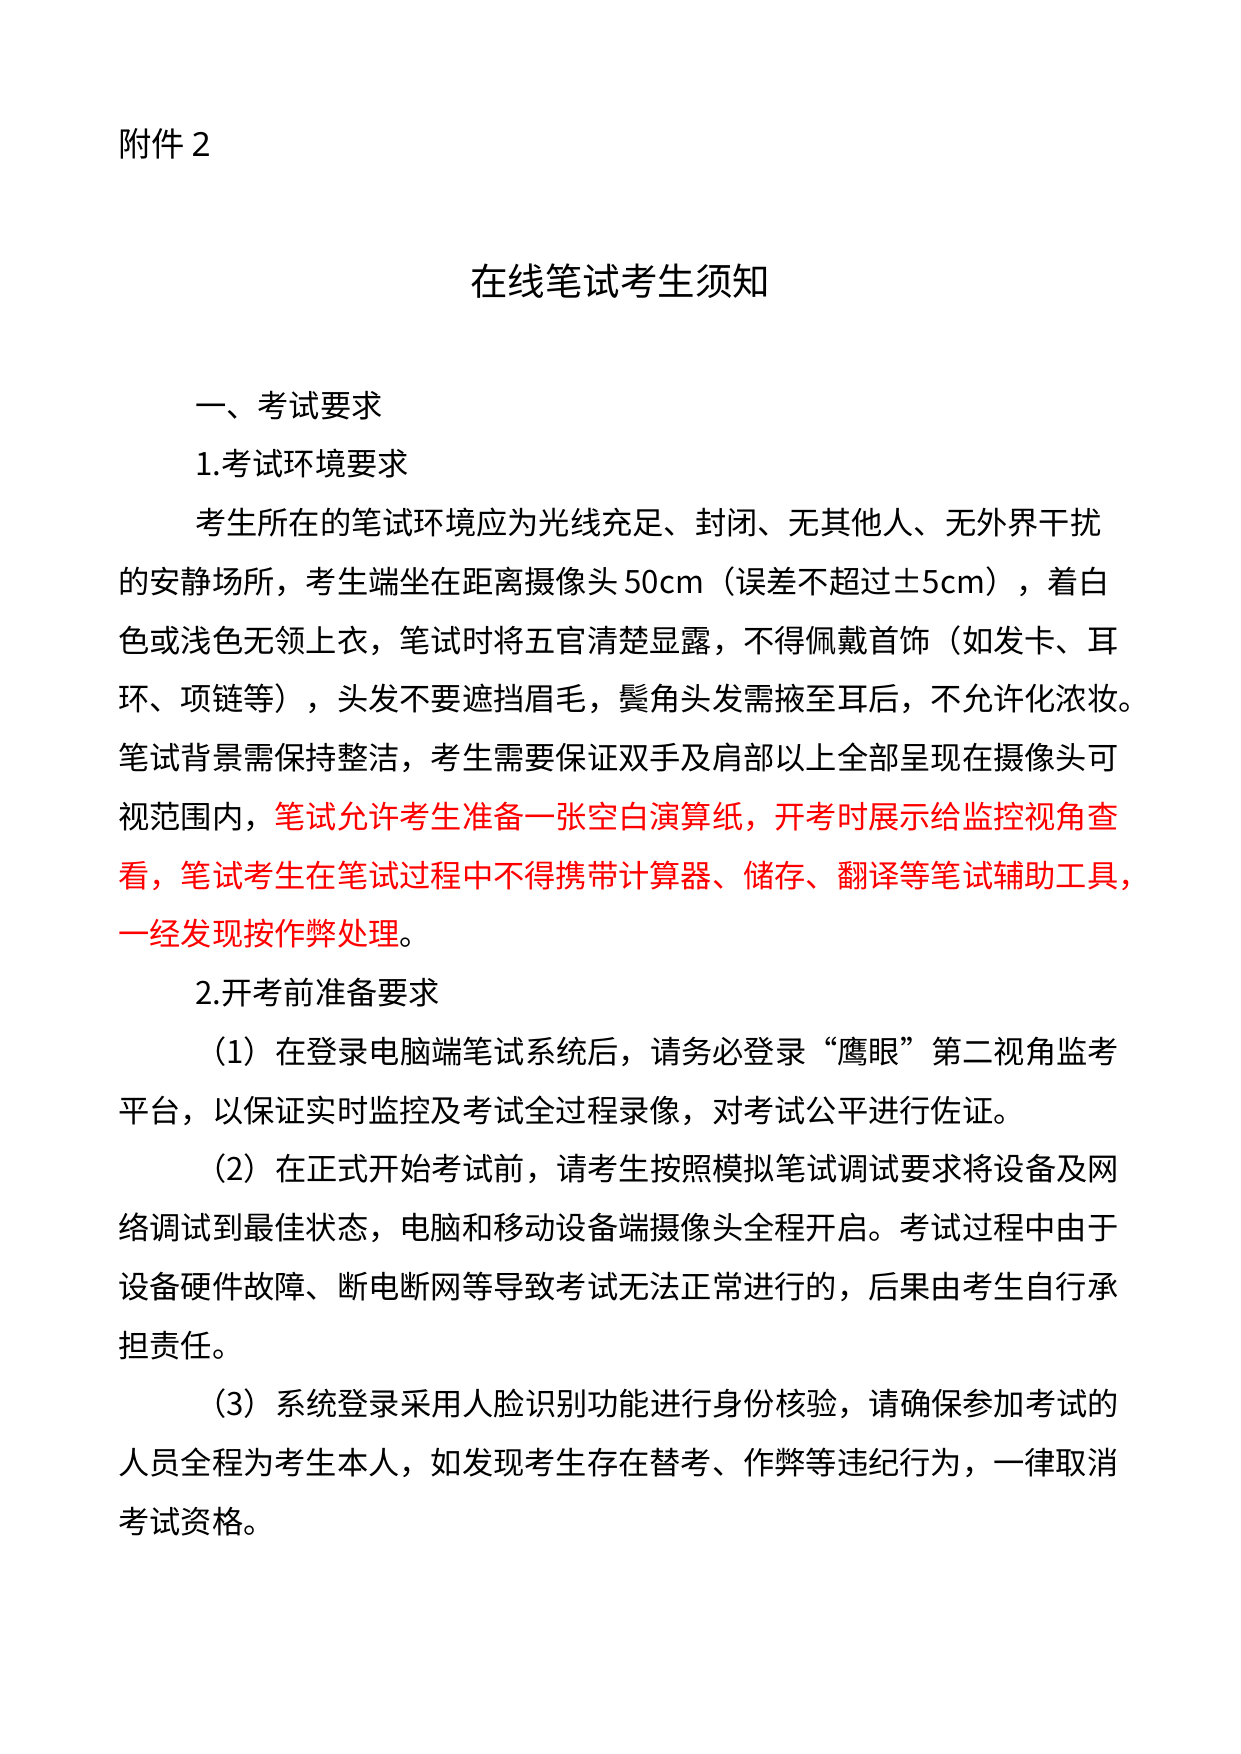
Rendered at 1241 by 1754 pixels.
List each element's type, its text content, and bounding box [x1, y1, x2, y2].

text 在线笔试考生须知 [118, 252, 1122, 306]
text （3）系统登录采用人脸识别功能进行身份核验，请确保参加考试的人员全程为考生本人，如发现考生存在替考、作弊等违纪行为，一律取消考试资格。 [118, 1379, 1122, 1542]
text 附件2 [118, 118, 1122, 167]
text 一、考试要求 [118, 381, 1122, 426]
text 考生所在的笔试环境应为光线充足、封闭、无其他人、无外界干扰的安静场所，考生端坐在距离摄像头50cm（误差不超过±5cm），着白色或浅色无领上衣，笔试时将五官清楚显露，不得佩戴首饰（如发卡、耳环、项链等），头发不要遮挡眉毛，鬓角头发需掖至耳后，不允许化浓妆。笔试背景需保持整洁，考生需要保证双手及肩部以上全部呈现在摄像头可视范围内，笔试允许考生准备一张空白演算纸，开考时展示给监控视角查看，笔试考生在笔试过程中不得携带计算器、储存、翻译等笔试辅助工具，一经发现按作弊处理。 [118, 498, 1122, 955]
text （2）在正式开始考试前，请考生按照模拟笔试调试要求将设备及网络调试到最佳状态，电脑和移动设备端摄像头全程开启。考试过程中由于设备硬件故障、断电断网等导致考试无法正常进行的，后果由考生自行承担责任。 [118, 1144, 1122, 1366]
text （1）在登录电脑端笔试系统后，请务必登录“鹰眼”第二视角监考平台，以保证实时监控及考试全过程录像，对考试公平进行佐证。 [118, 1027, 1122, 1131]
text 1.考试环境要求 [118, 439, 1122, 485]
text 2.开考前准备要求 [118, 968, 1122, 1013]
